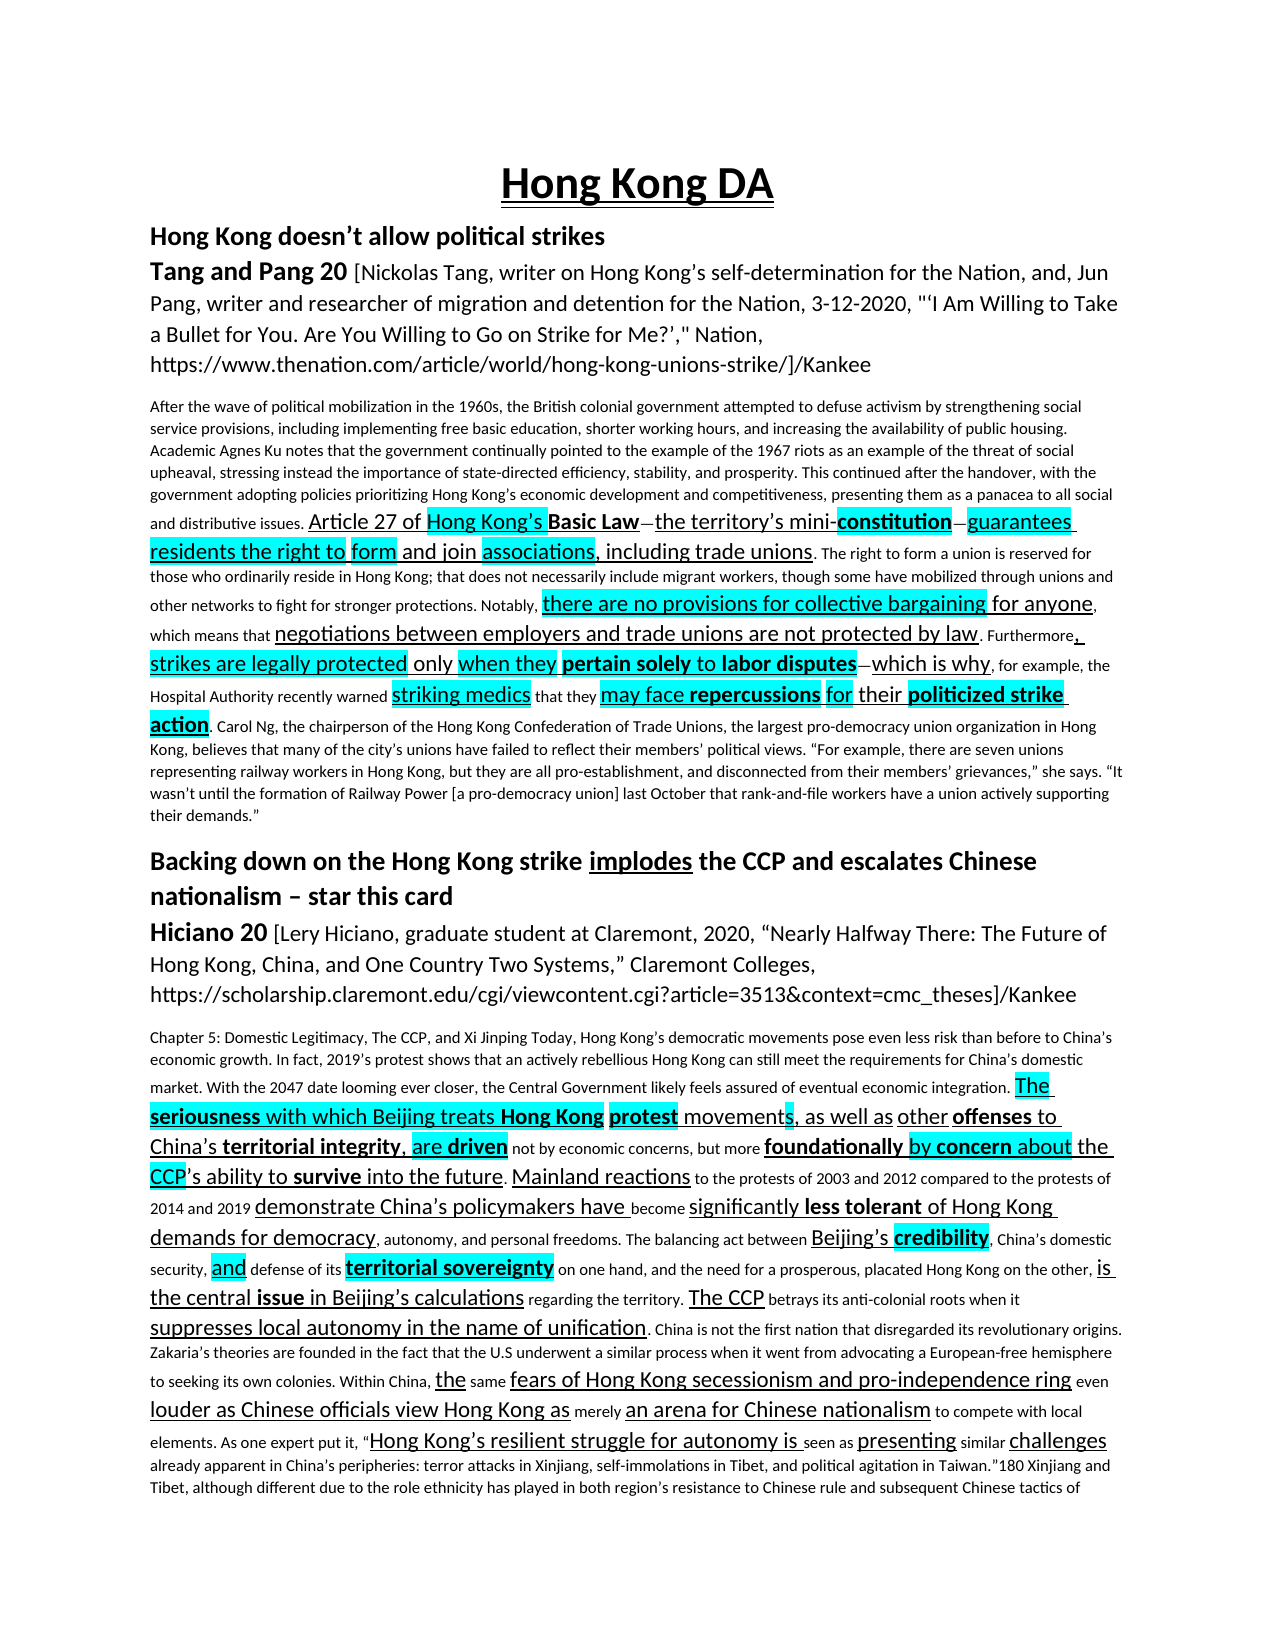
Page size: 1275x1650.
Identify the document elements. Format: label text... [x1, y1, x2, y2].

subtitle Hong Kong DA [150, 154, 1125, 210]
subtitle Hong Kong doesn’t allow political strikes [150, 219, 1125, 252]
text After the wave of political mobilization in the 1960s, the British colonial government attempted to defuse activism by strengthening social service provisions, including implementing free basic education, shorter working hours, and increasing the availability of public housing. Academic Agnes Ku notes that the government continually pointed to the example of the 1967 riots as an example of the threat of social upheaval, stressing instead the importance of state-directed efficiency, stability, and prosperity. This continued after the handover, with the government adopting policies prioritizing Hong Kong’s economic development and competitiveness, presenting them as a panacea to all social and distributive issues. Article 27 of Hong Kong’s Basic Law—the territory’s mini-constitution—guarantees residents the right to form and join associations, including trade unions. The right to form a union is reserved for those who ordinarily reside in Hong Kong; that does not necessarily include migrant workers, though some have mobilized through unions and other networks to fight for stronger protections. Notably, there are no provisions for collective bargaining for anyone, which means that negotiations between employers and trade unions are not protected by law. Furthermore, strikes are legally protected only when they pertain solely to labor disputes—which is why, for example, the Hospital Authority recently warned striking medics that they may face repercussions for their politicized strike action. Carol Ng, the chairperson of the Hong Kong Confederation of Trade Unions, the largest pro-democracy union organization in Hong Kong, believes that many of the city’s unions have failed to reflect their members’ political views. “For example, there are seven unions representing railway workers in Hong Kong, but they are all pro-establishment, and disconnected from their members’ grievances,” she says. “It wasn’t until the formation of Railway Power [a pro-democracy union] last October that rank-and-file workers have a union actively supporting their demands.” [150, 397, 1125, 825]
text Tang and Pang 20 [Nickolas Tang, writer on Hong Kong’s self-determination for the Nation, and, Jun Pang, writer and researcher of migration and detention for the Nation, 3-12-2020, "‘I Am Willing to Take a Bullet for You. Are You Willing to Go on Strike for Me?’," Nation, https://www.thenation.com/article/world/hong-kong-unions-strike/]/Kankee [150, 254, 1125, 378]
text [150, 1027, 1125, 1497]
text Hiciano 20 [Lery Hiciano, graduate student at Claremont, 2020, “Nearly Halfway There: The Future of Hong Kong, China, and One Country Two Systems,” Claremont Colleges, https://scholarship.claremont.edu/cgi/viewcontent.cgi?article=3513&context=cmc_theses]/Kankee [150, 915, 1125, 1008]
subtitle Backing down on the Hong Kong strike implodes the CCP and escalates Chinese nationalism – star this card [150, 844, 1125, 912]
